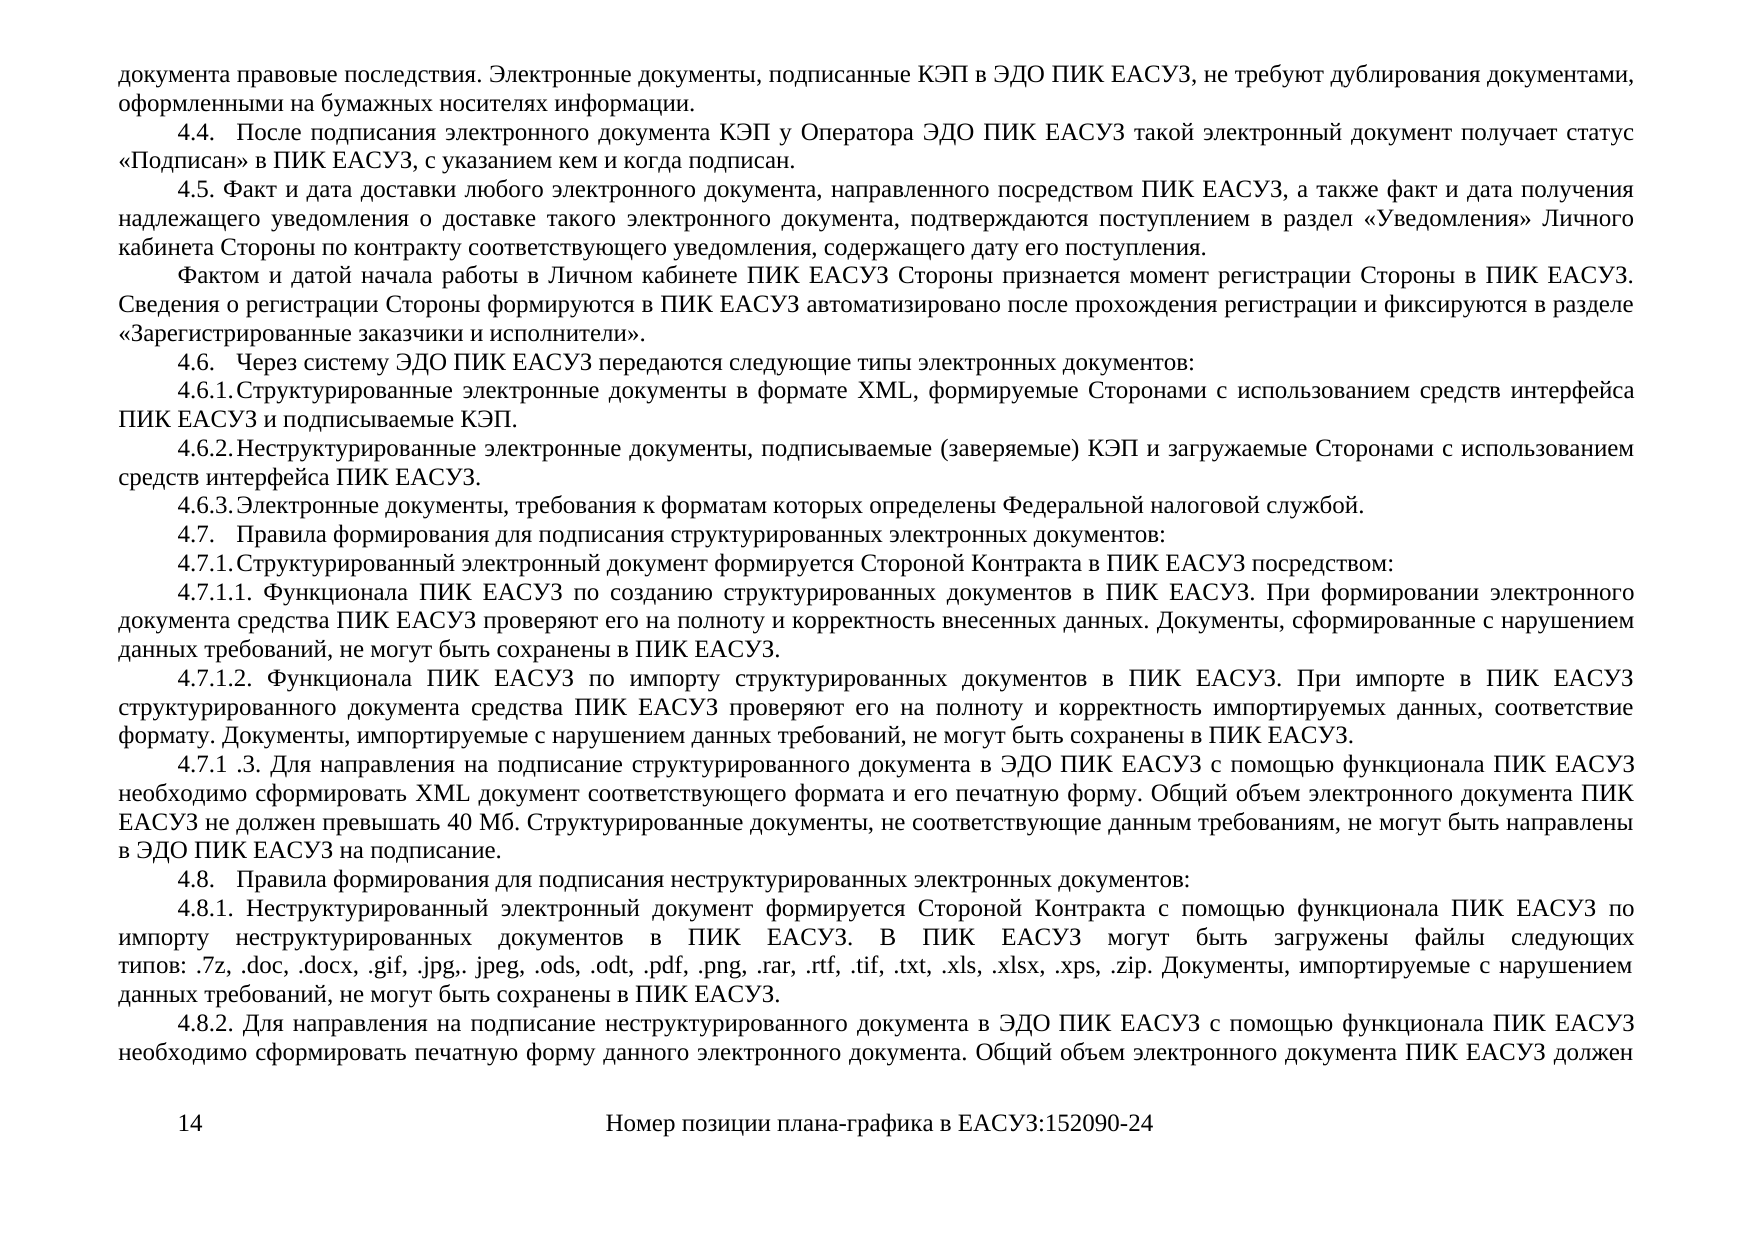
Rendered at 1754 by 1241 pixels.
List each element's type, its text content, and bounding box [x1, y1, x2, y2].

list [118, 59, 1636, 117]
list Фактом и датой начала работы в Личном кабинете ПИК ЕАСУЗ Стороны признается момент регистрации Стороны в ПИК ЕАСУЗ. Сведения о регистрации Стороны формируются в ПИК ЕАСУЗ автоматизировано после прохождения регистрации и фиксируются в разделе «Зарегистрированные заказчики и исполнители». [118, 260, 1636, 347]
list 4.6.1. Структурированные электронные документы в формате XML, формируемые Сторонами с использованием средств интерфейса ПИК ЕАСУЗ и подписываемые КЭП. [118, 375, 1636, 433]
list 4.6. Через систему ЭДО ПИК ЕАСУЗ передаются следующие типы электронных документов: [118, 347, 1636, 375]
list 4.8. Правила формирования для подписания неструктурированных электронных документов: [118, 864, 1636, 893]
list 4.7.1.1. Функционала ПИК ЕАСУЗ по созданию структурированных документов в ПИК ЕАСУЗ. При формировании электронного документа средства ПИК ЕАСУЗ проверяют его на полноту и корректность внесенных данных. Документы, сформированные с нарушением данных требований, не могут быть сохранены в ПИК ЕАСУЗ. [118, 577, 1636, 663]
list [118, 1008, 1636, 1065]
list 4.7. Правила формирования для подписания структурированных электронных документов: [118, 519, 1636, 548]
list 4.6.2. Неструктурированные электронные документы, подписываемые (заверяемые) КЭП и загружаемые Сторонами с использованием средств интерфейса ПИК ЕАСУЗ. [118, 433, 1636, 490]
list 4.4. После подписания электронного документа КЭП у Оператора ЭДО ПИК ЕАСУЗ такой электронный документ получает статус «Подписан» в ПИК ЕАСУЗ, с указанием кем и когда подписан. [118, 117, 1636, 174]
list 4.5. Факт и дата доставки любого электронного документа, направленного посредством ПИК ЕАСУЗ, а также факт и дата получения надлежащего уведомления о доставке такого электронного документа, подтверждаются поступлением в раздел «Уведомления» Личного кабинета Стороны по контракту соответствующего уведомления, содержащего дату его поступления. [118, 174, 1636, 260]
list 4.7.1.2. Функционала ПИК ЕАСУЗ по импорту структурированных документов в ПИК ЕАСУЗ. При импорте в ПИК ЕАСУЗ структурированного документа средства ПИК ЕАСУЗ проверяют его на полноту и корректность импортируемых данных, соответствие формату. Документы, импортируемые с нарушением данных требований, не могут быть сохранены в ПИК ЕАСУЗ. [118, 663, 1636, 749]
list 4.7.1. Структурированный электронный документ формируется Стороной Контракта в ПИК ЕАСУЗ посредством: [118, 548, 1636, 577]
list 4.7.1 .3. Для направления на подписание структурированного документа в ЭДО ПИК ЕАСУЗ с помощью функционала ПИК ЕАСУЗ необходимо сформировать XML документ соответствующего формата и его печатную форму. Общий объем электронного документа ПИК ЕАСУЗ не должен превышать 40 Мб. Структурированные документы, не соответствующие данным требованиям, не могут быть направлены в ЭДО ПИК ЕАСУЗ на подписание. [118, 749, 1636, 864]
list 4.8.1. Неструктурированный электронный документ формируется Стороной Контракта с помощью функционала ПИК ЕАСУЗ по импорту неструктурированных документов в ПИК ЕАСУЗ. В ПИК ЕАСУЗ могут быть загружены файлы следующих типов: .7z, .doc, .docx, .gif, .jpg,. jpeg, .ods, .odt, .pdf, .png, .rar, .rtf, .tif, .txt, .xls, .xlsx, .xps, .zip. Документы, импортируемые с нарушением данных требований, не могут быть сохранены в ПИК ЕАСУЗ. [118, 893, 1636, 1008]
list 4.6.3. Электронные документы, требования к форматам которых определены Федеральной налоговой службой. [118, 490, 1636, 519]
